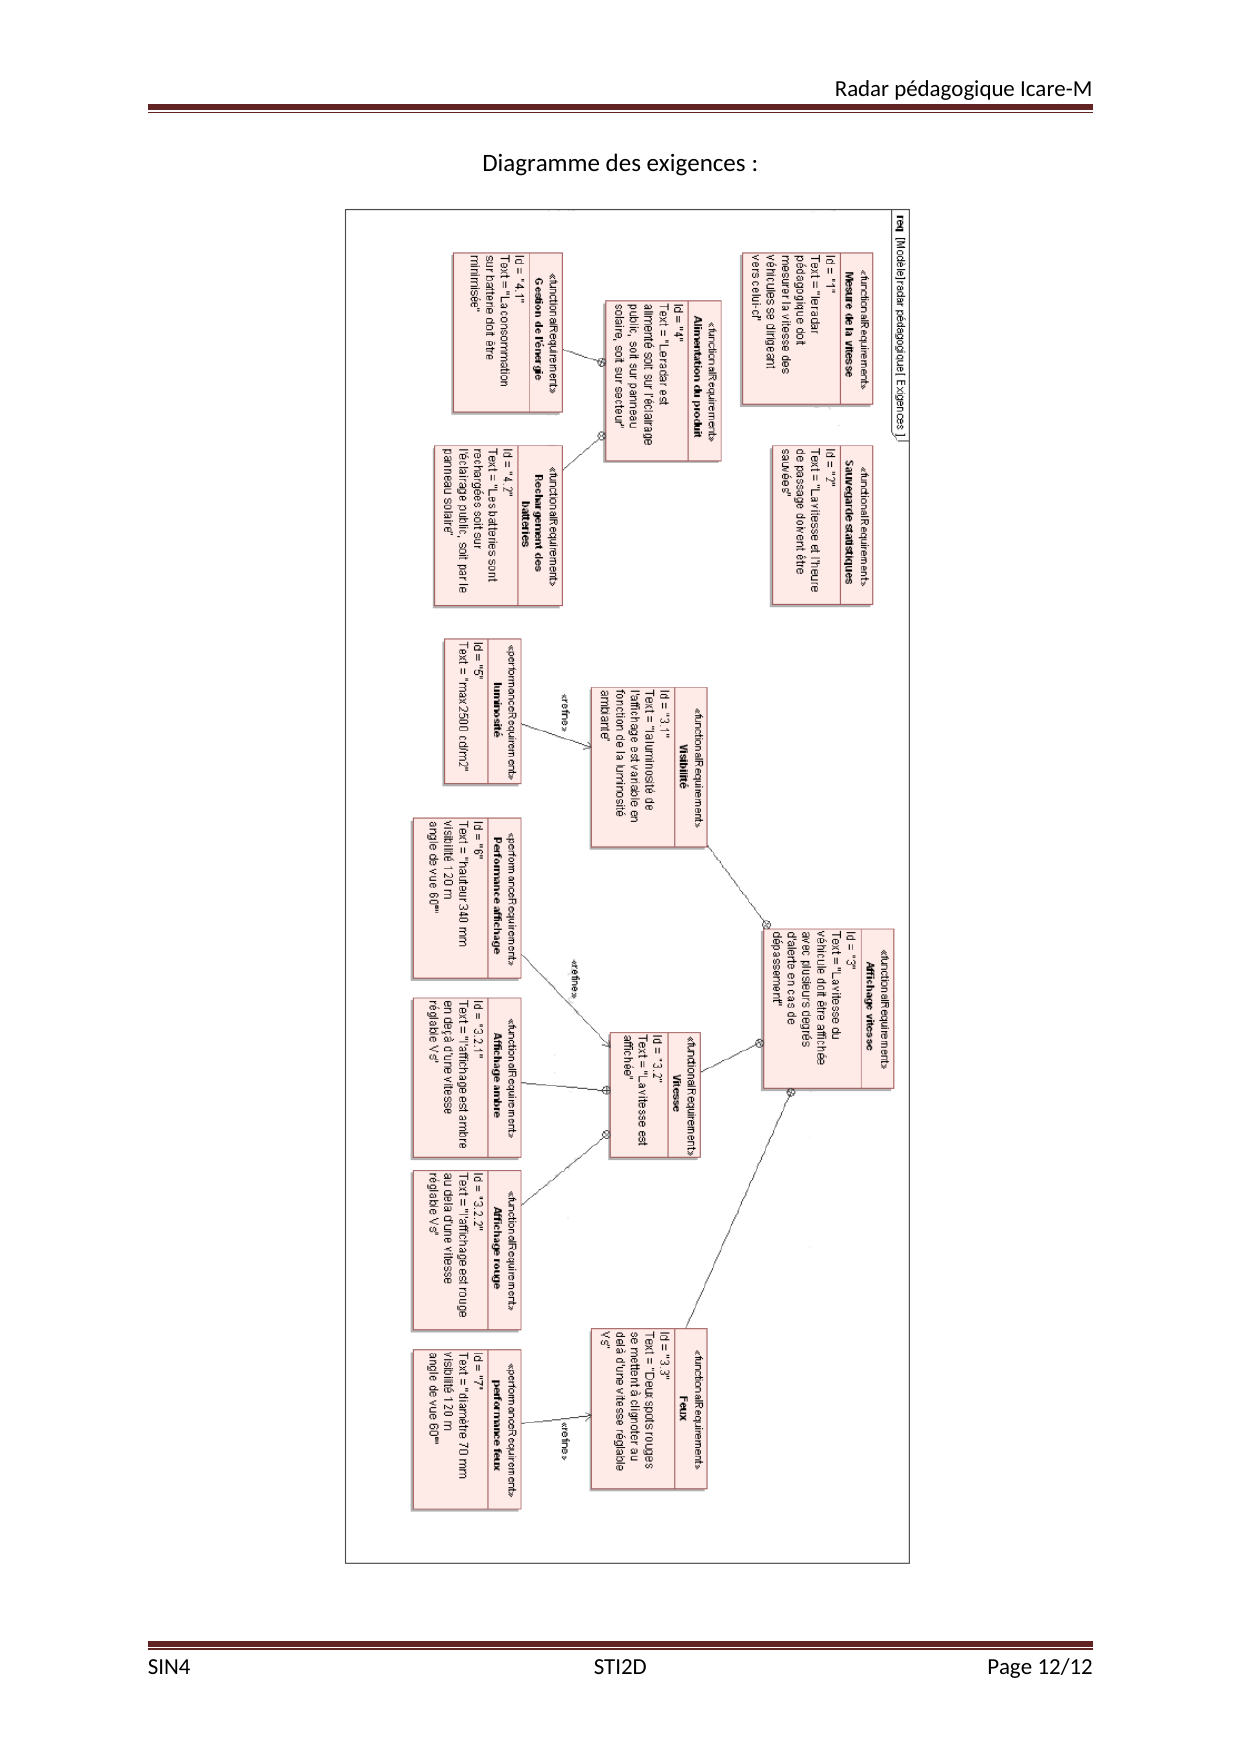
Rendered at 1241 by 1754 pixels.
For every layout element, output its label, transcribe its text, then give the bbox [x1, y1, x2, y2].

picture [330, 205, 914, 1577]
text Diagramme des exigences : [148, 148, 1093, 178]
